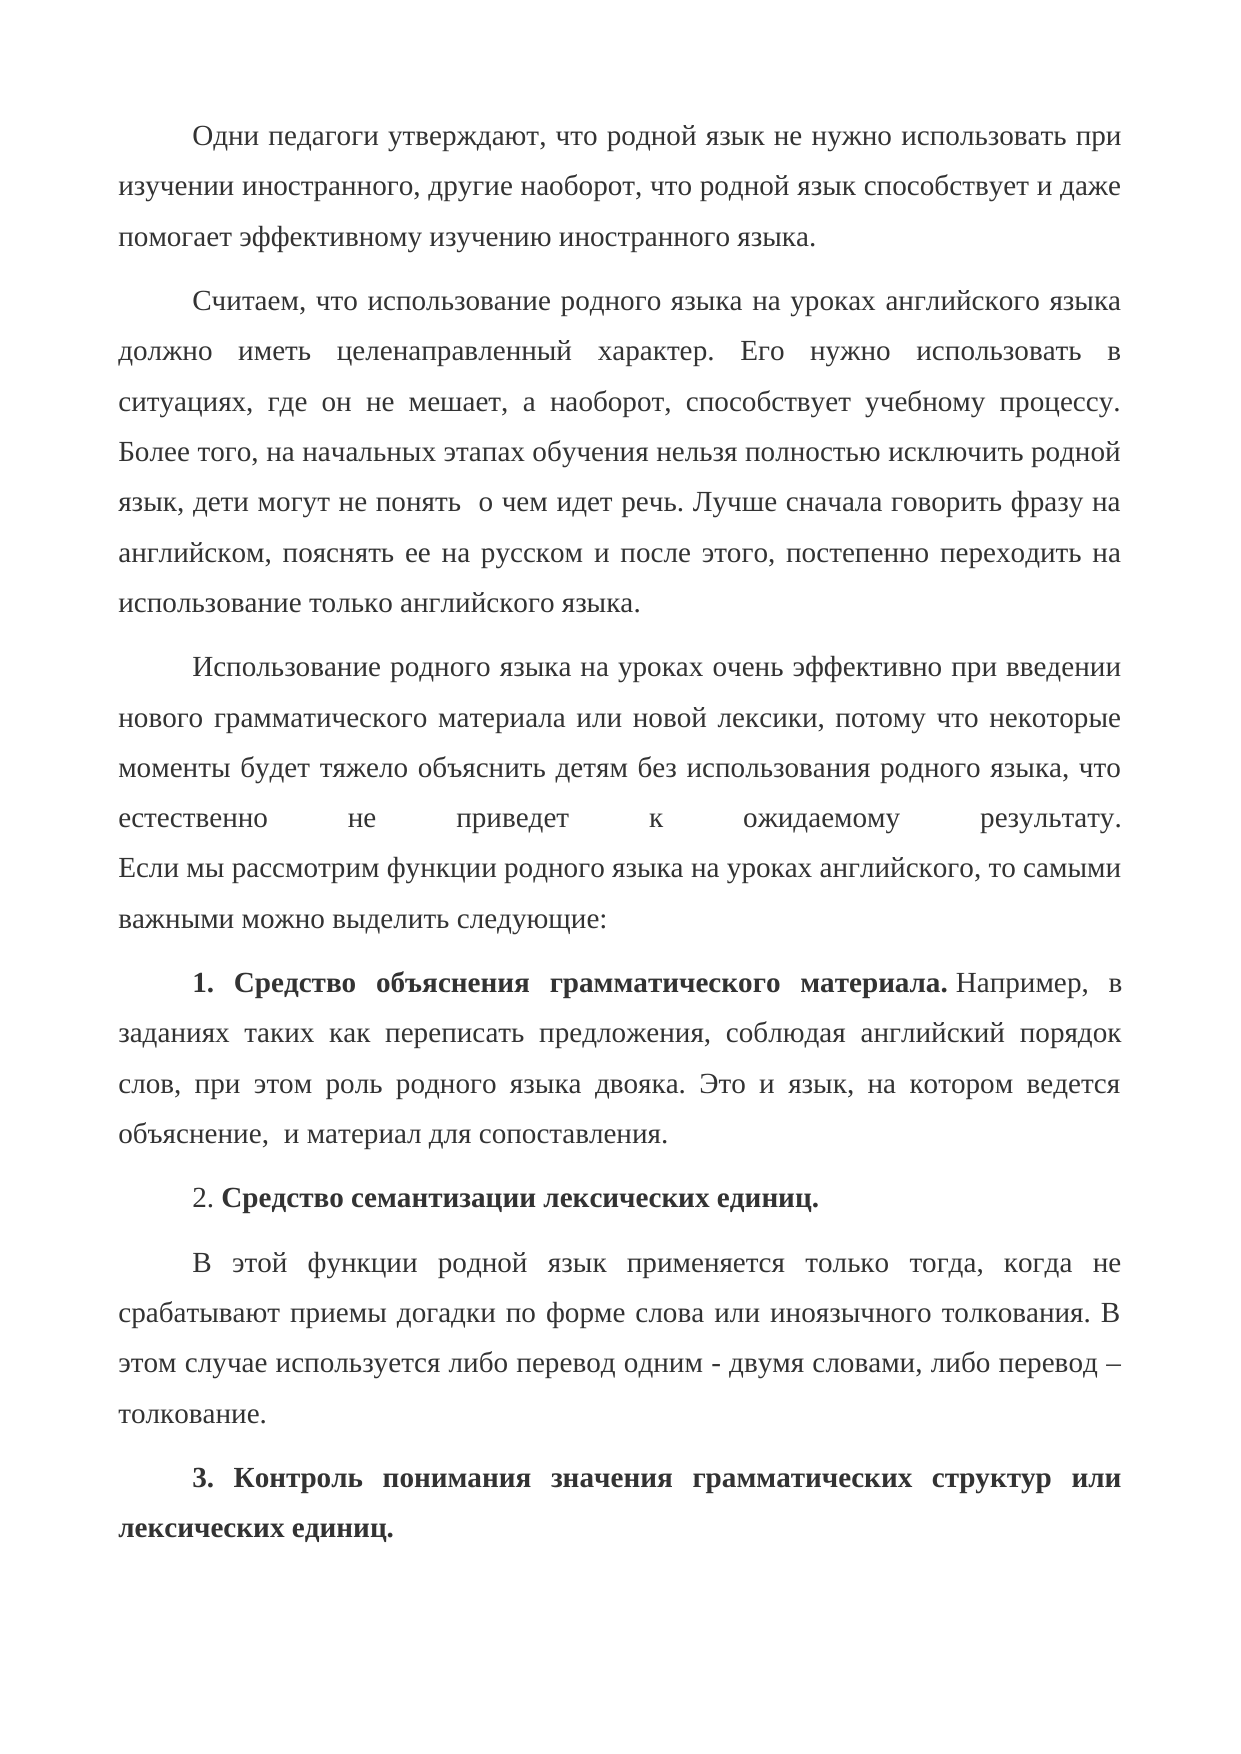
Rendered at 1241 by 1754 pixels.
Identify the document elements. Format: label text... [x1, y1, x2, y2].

text Считаем, что использование родного языка на уроках английского языка должно иметь целенаправленный характер. Его нужно использовать в ситуациях, где он не мешает, а наоборот, способствует учебному процессу. Более того, на начальных этапах обучения нельзя полностью исключить родной язык, дети могут не понять о чем идет речь. Лучше сначала говорить фразу на английском, пояснять ее на русском и после этого, постепенно переходить на использование только английского языка. [118, 283, 1122, 618]
text Одни педагоги утверждают, что родной язык не нужно использовать при изучении иностранного, другие наоборот, что родной язык способствует и даже помогает эффективному изучению иностранного языка. [118, 118, 1122, 252]
text 1. Средство объяснения грамматического материала. Например, в заданиях таких как переписать предложения, соблюдая английский порядок слов, при этом роль родного языка двояка. Это и язык, на котором ведется объяснение, и материал для сопоставления. [118, 965, 1122, 1150]
text 2. Средство семантизации лексических единиц. [118, 1181, 1122, 1214]
text 3. Контроль понимания значения грамматических структур или лексических единиц. [118, 1460, 1122, 1544]
text Использование родного языка на уроках очень эффективно при введении нового грамматического материала или новой лексики, потому что некоторые моменты будет тяжело объяснить детям без использования родного языка, что естественно не приведет к ожидаемому результату. Если мы рассмотрим функции родного языка на уроках английского, то самыми важными можно выделить следующие: [118, 649, 1122, 934]
text В этой функции родной язык применяется только тогда, когда не срабатывают приемы догадки по форме слова или иноязычного толкования. В этом случае используется либо перевод одним - двумя словами, либо перевод – толкование. [118, 1245, 1122, 1429]
